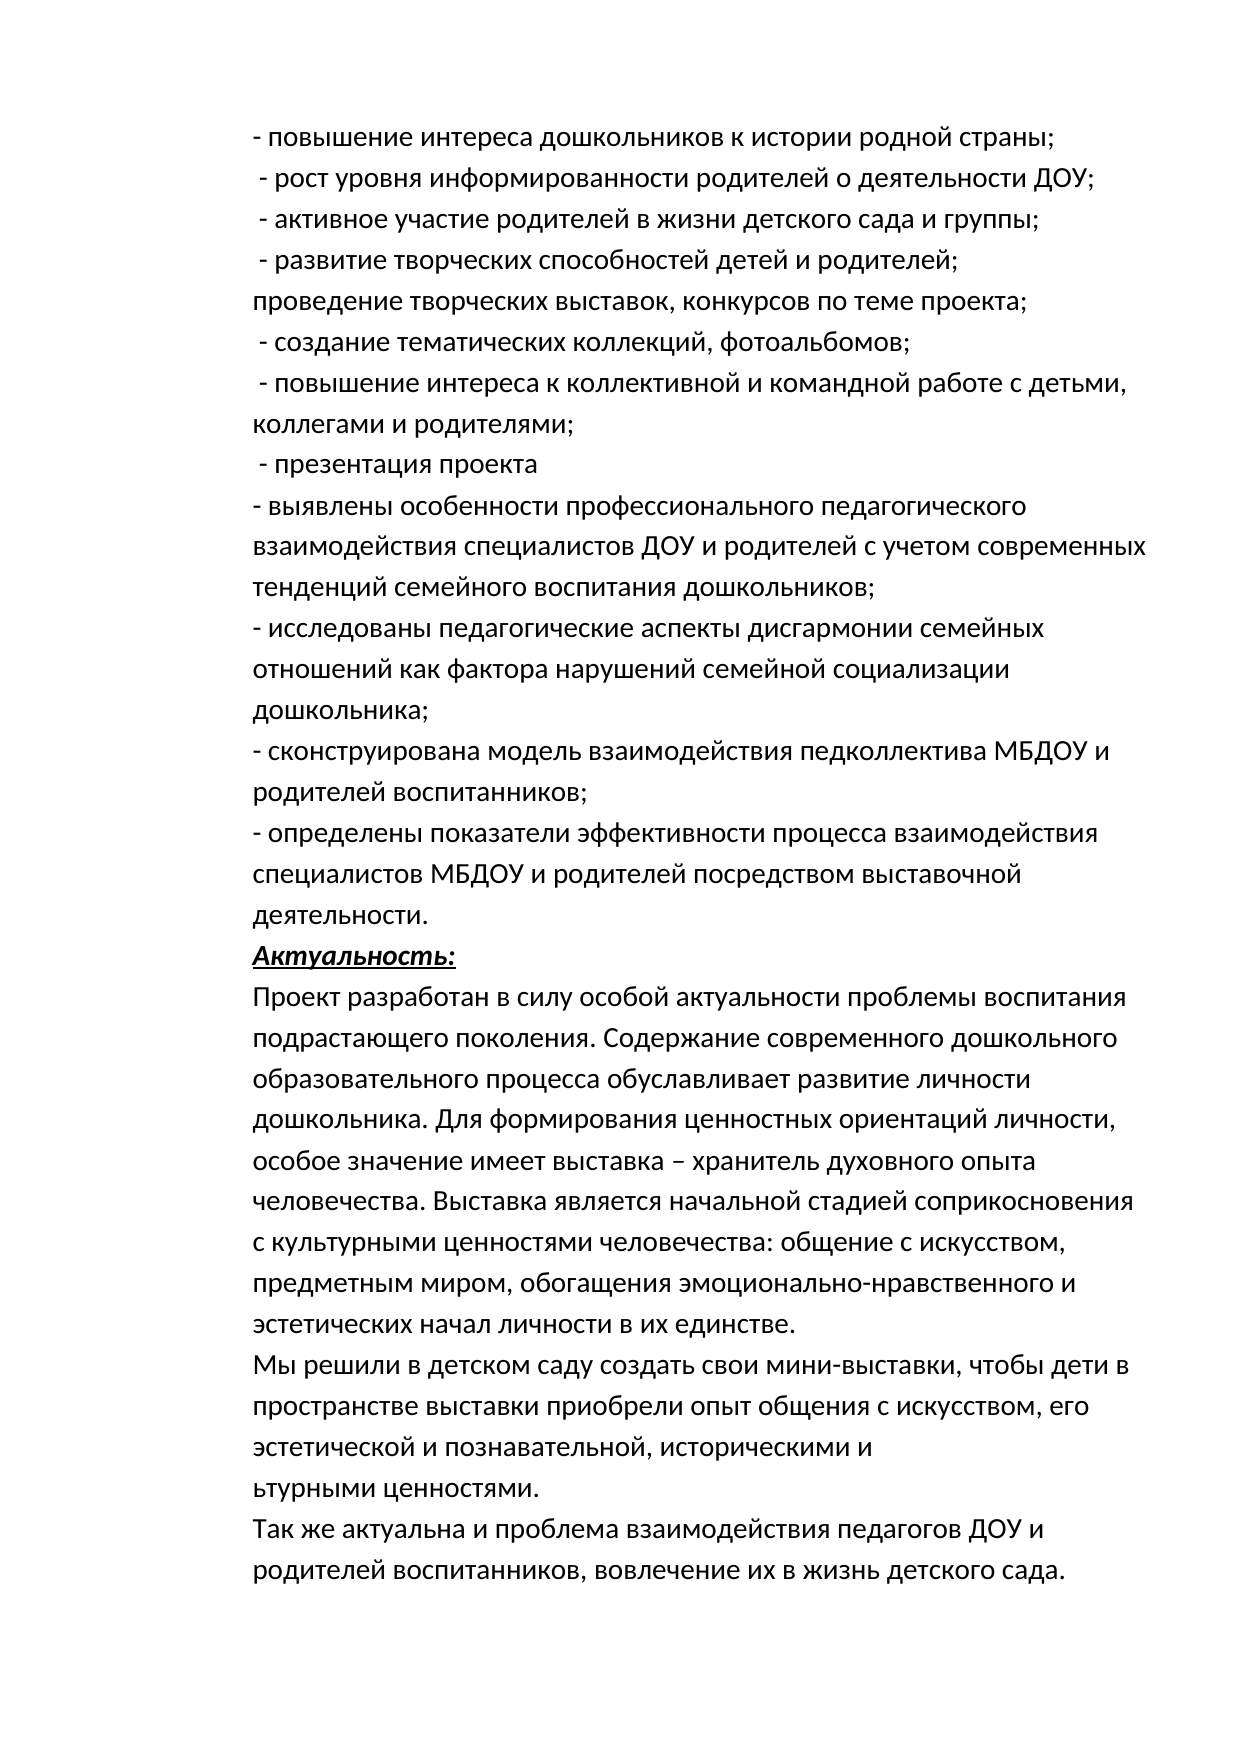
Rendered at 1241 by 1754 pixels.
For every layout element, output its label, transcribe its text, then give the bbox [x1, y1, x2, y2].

list ьтурными ценностями. [252, 1469, 1152, 1505]
list - выявлены особенности профессионального педагогического взаимодействия специалистов ДОУ и родителей с учетом современных тенденций семейного воспитания дошкольников; [252, 487, 1152, 604]
list - исследованы педагогические аспекты дисгармонии семейных отношений как фактора нарушений семейной социализации дошкольника; [252, 609, 1152, 727]
list Мы решили в детском саду создать свои мини-выставки, чтобы дети в пространстве выставки приобрели опыт общения с искусством, его эстетической и познавательной, историческими и [252, 1346, 1152, 1464]
list - сконструирована модель взаимодействия педколлектива МБДОУ и родителей воспитанников; [252, 732, 1152, 809]
list - активное участие родителей в жизни детского сада и группы; [252, 200, 1152, 236]
list - рост уровня информированности родителей о деятельности ДОУ; [252, 159, 1152, 195]
list Актуальность: Проект разработан в силу особой актуальности проблемы воспитания подрастающего поколения. Содержание современного дошкольного образовательного процесса обуславливает развитие личности дошкольника. Для формирования ценностных ориентаций личности, особое значение имеет выставка – хранитель духовного опыта человечества. Выставка является начальной стадией соприкосновения с культурными ценностями человечества: общение с искусством, предметным миром, обогащения эмоционально-нравственного и эстетических начал личности в их единстве. [252, 937, 1152, 1341]
list - создание тематических коллекций, фотоальбомов; [252, 323, 1152, 358]
list - развитие творческих способностей детей и родителей; [252, 241, 1152, 277]
list - презентация проекта [252, 446, 1152, 481]
list - повышение интереса дошкольников к истории родной страны; [252, 118, 1152, 154]
list проведение творческих выставок, конкурсов по теме проекта; [252, 282, 1152, 317]
list Так же актуальна и проблема взаимодействия педагогов ДОУ и родителей воспитанников, вовлечение их в жизнь детского сада. [252, 1510, 1152, 1587]
list - определены показатели эффективности процесса взаимодействия специалистов МБДОУ и родителей посредством выставочной деятельности. [252, 814, 1152, 932]
list - повышение интереса к коллективной и командной работе с детьми, коллегами и родителями; [252, 364, 1152, 440]
